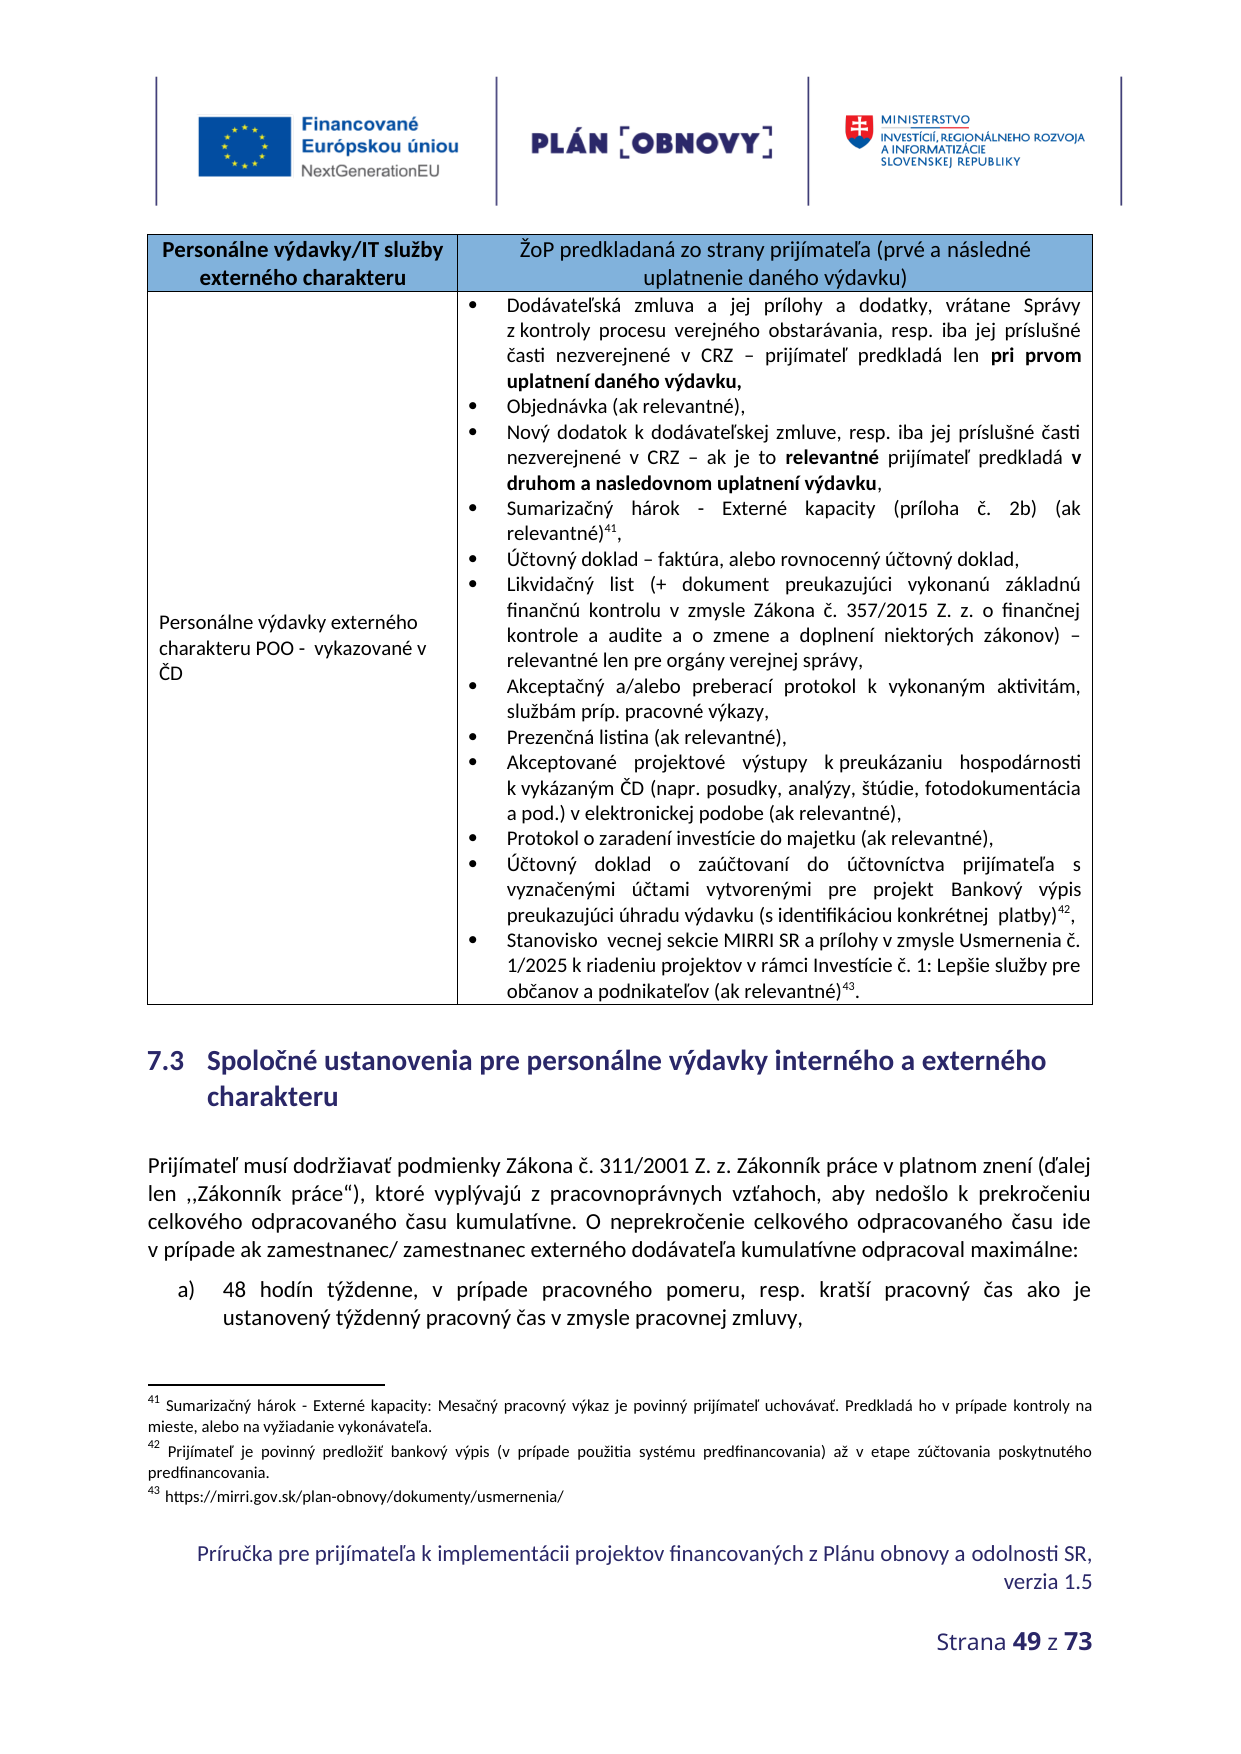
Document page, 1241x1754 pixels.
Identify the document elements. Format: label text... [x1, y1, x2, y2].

list 48 hodín týždenne, v prípade pracovného pomeru, resp. kratší pracovný čas ako je ustanovený týždenný pracovný čas v zmysle pracovnej zmluvy, [177, 1275, 1092, 1331]
subtitle Spoločné ustanovenia pre personálne výdavky interného a externého charakteru [147, 1042, 1092, 1113]
table_cell Dodávateľská zmluva a jej prílohy a dodatky, vrátane Správy z kontroly procesu verejného obstarávania, resp. iba jej príslušné časti nezverejnené v CRZ – prijímateľ predkladá len pri prvom uplatnení daného výdavku, Objednávka (ak relevantné), Nový dodatok k dodávateľskej zmluve, resp. iba jej príslušné časti nezverejnené v CRZ – ak je to relevantné prijímateľ predkladá v druhom a nasledovnom uplatnení výdavku, Sumarizačný hárok - Externé kapacity (príloha č. 2b) (ak relevantné), Účtovný doklad – faktúra, alebo rovnocenný účtovný doklad, Likvidačný list (+ dokument preukazujúci vykonanú základnú finančnú kontrolu v zmysle Zákona č. 357/2015 Z. z. o finančnej kontrole a audite a o zmene a doplnení niektorých zákonov) – relevantné len pre orgány verejnej správy, Akceptačný a/alebo preberací protokol k vykonaným aktivitám, službám príp. pracovné výkazy, Prezenčná listina (ak relevantné), Akceptované projektové výstupy k preukázaniu hospodárnosti k vykázaným ČD (napr. posudky, analýzy, štúdie, fotodokumentácia a pod.) v elektronickej podobe (ak relevantné), Protokol o zaradení investície do majetku (ak relevantné), Účtovný doklad o zaúčtovaní do účtovníctva prijímateľa s vyznačenými účtami vytvorenými pre projekt Bankový výpis preukazujúci úhradu výdavku (s identifikáciou konkrétnej platby), Stanovisko vecnej sekcie MIRRI SR a prílohy v zmysle Usmernenia č. 1/2025 k riadeniu projektov v rámci Investície č. 1: Lepšie služby pre občanov a podnikateľov (ak relevantné). [458, 292, 1092, 1003]
text Prijímateľ musí dodržiavať podmienky Zákona č. 311/2001 Z. z. Zákonník práce v platnom znení (ďalej len ,,Zákonník práce“), ktoré vyplývajú z pracovnoprávnych vzťahoch, aby nedošlo k prekročeniu celkového odpracovaného času kumulatívne. O neprekročenie celkového odpracovaného času ide v prípade ak zamestnanec/ zamestnanec externého dodávateľa kumulatívne odpracoval maximálne: [148, 1151, 1092, 1263]
picture [147, 73, 1132, 206]
table_header Personálne výdavky/IT služby externého charakteru [148, 235, 457, 291]
table_header ŽoP predkladaná zo strany prijímateľa (prvé a následné uplatnenie daného výdavku) [458, 235, 1092, 291]
table_cell Personálne výdavky externého charakteru POO - vykazované v ČD [148, 292, 457, 1003]
